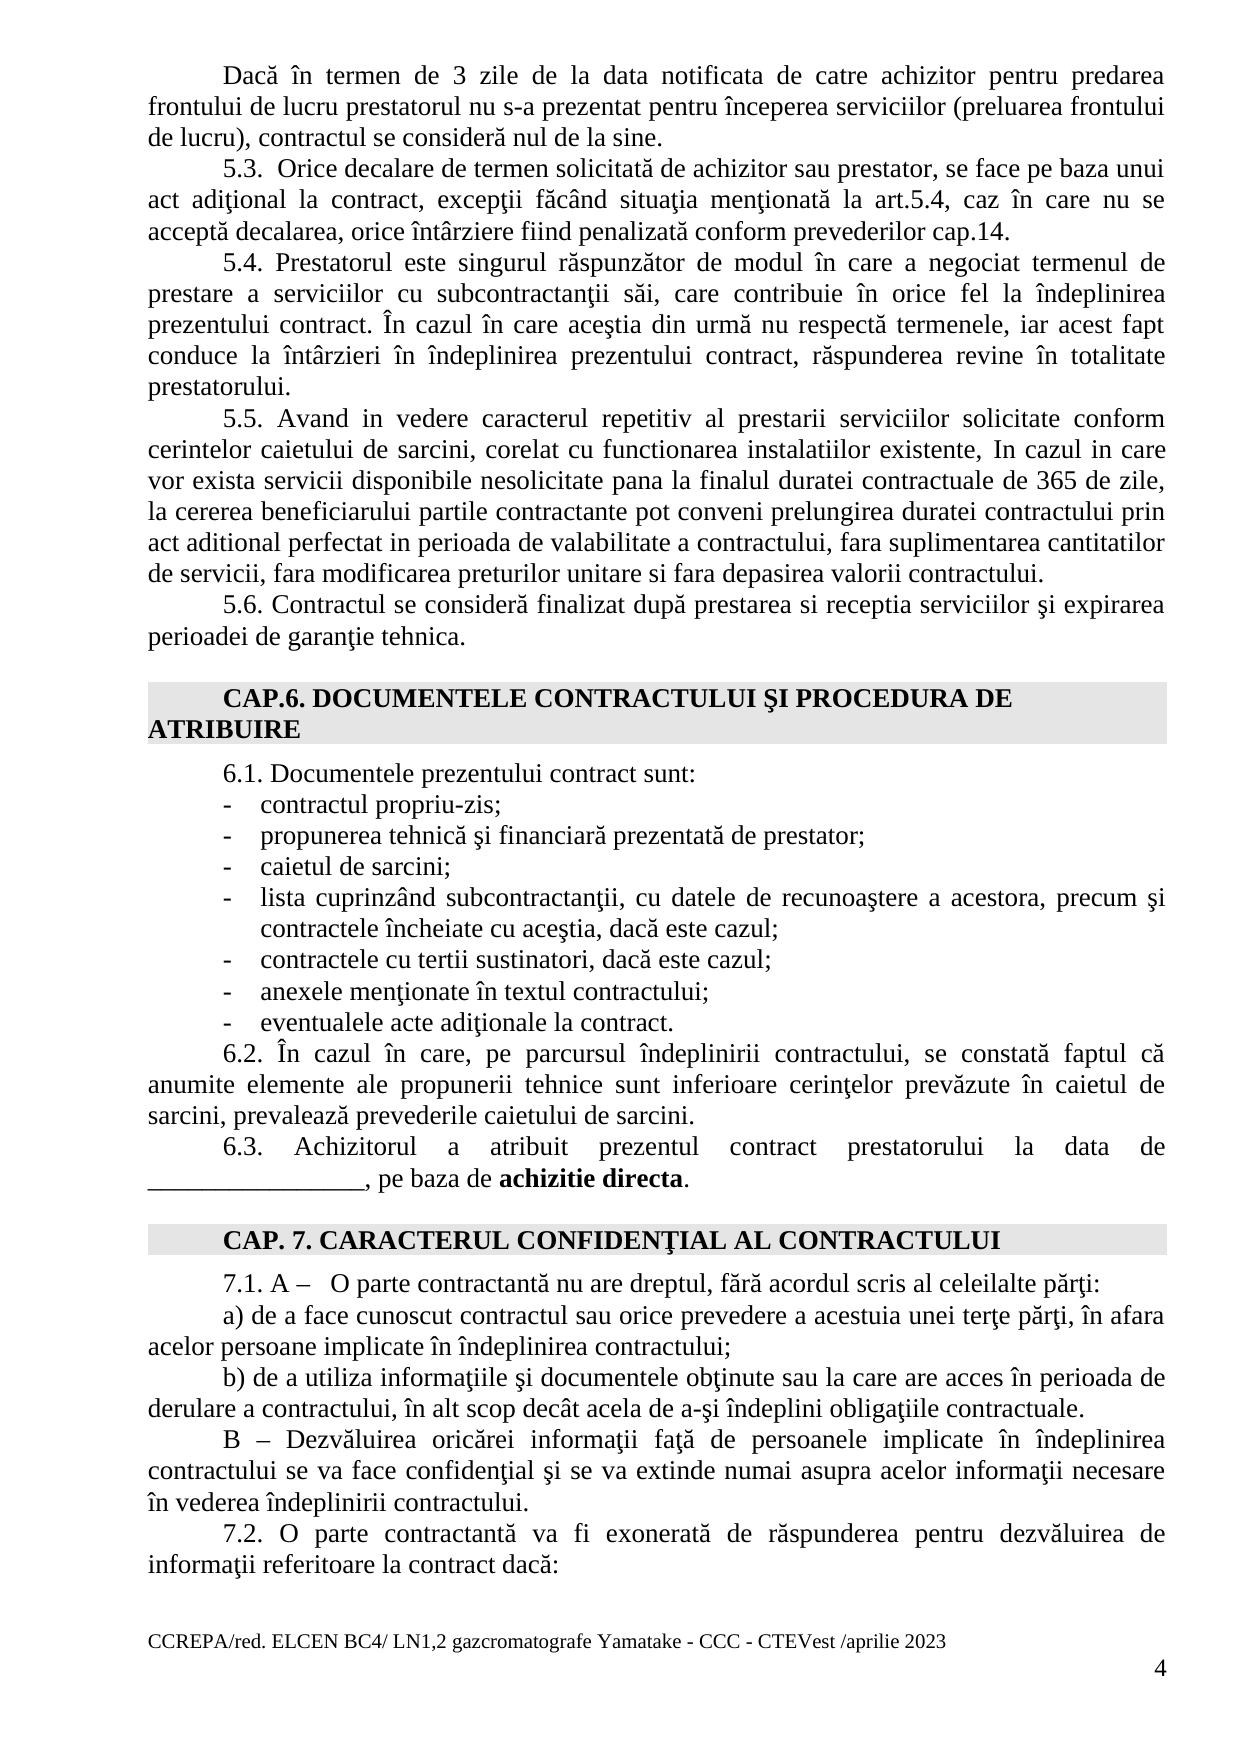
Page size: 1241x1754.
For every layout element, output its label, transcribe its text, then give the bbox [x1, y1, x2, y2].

text Dacă în termen de 3 zile de la data notificata de catre achizitor pentru predarea frontului de lucru prestatorul nu s-a prezentat pentru începerea serviciilor (preluarea frontului de lucru), contractul se consideră nul de la sine. [148, 59, 1167, 152]
list anexele menţionate în textul contractului; [223, 975, 1167, 1006]
text 6.2. În cazul în care, pe parcursul îndeplinirii contractului, se constată faptul că anumite elemente ale propunerii tehnice sunt inferioare cerinţelor prevăzute în caietul de sarcini, prevalează prevederile caietului de sarcini. [148, 1037, 1167, 1131]
list contractele cu tertii sustinatori, dacă este cazul; [223, 944, 1167, 975]
list propunerea tehnică şi financiară prezentată de prestator; [223, 819, 1167, 850]
list caietul de sarcini; [223, 850, 1167, 881]
text B – Dezvăluirea oricărei informaţii faţă de persoanele implicate în îndeplinirea contractului se va face confidenţial şi se va extinde numai asupra acelor informaţii necesare în vederea îndeplinirii contractului. [148, 1423, 1167, 1517]
text a) de a face cunoscut contractul sau orice prevedere a acestuia unei terţe părţi, în afara acelor persoane implicate în îndeplinirea contractului; [148, 1299, 1167, 1361]
text 6.3. Achizitorul a atribuit prezentul contract prestatorului la data de ________________, pe baza de achizitie directa. [148, 1131, 1167, 1193]
subtitle CAP.6. DOCUMENTELE CONTRACTULUI ŞI PROCEDURA DE ATRIBUIRE [148, 682, 1167, 744]
list contractul propriu-zis; [223, 788, 1167, 819]
text 7.2. O parte contractantă va fi exonerată de răspunderea pentru dezvăluirea de informaţii referitoare la contract dacă: [148, 1517, 1167, 1579]
subtitle CAP. 7. CARACTERUL CONFIDENŢIAL AL CONTRACTULUI [148, 1224, 1167, 1255]
text 5.6. Contractul se consideră finalizat după prestarea si receptia serviciilor şi expirarea perioadei de garanţie tehnica. [148, 588, 1167, 651]
text 7.1. A – O parte contractantă nu are dreptul, fără acordul scris al celeilalte părţi: [148, 1268, 1167, 1299]
text 5.5. Avand in vedere caracterul repetitiv al prestarii serviciilor solicitate conform cerintelor caietului de sarcini, corelat cu functionarea instalatiilor existente, In cazul in care vor exista servicii disponibile nesolicitate pana la finalul duratei contractuale de 365 de zile, la cererea beneficiarului partile contractante pot conveni prelungirea duratei contractului prin act aditional perfectat in perioada de valabilitate a contractului, fara suplimentarea cantitatilor de servicii, fara modificarea preturilor unitare si fara depasirea valorii contractului. [148, 402, 1167, 588]
text 6.1. Documentele prezentului contract sunt: [148, 757, 1167, 788]
list lista cuprinzând subcontractanţii, cu datele de recunoaştere a acestora, precum şi contractele încheiate cu aceştia, dacă este cazul; [223, 881, 1167, 944]
text b) de a utiliza informaţiile şi documentele obţinute sau la care are acces în perioada de derulare a contractului, în alt scop decât acela de a-şi îndeplini obligaţiile contractuale. [148, 1361, 1167, 1423]
text 5.3. Orice decalare de termen solicitată de achizitor sau prestator, se face pe baza unui act adiţional la contract, excepţii făcând situaţia menţionată la art.5.4, caz în care nu se acceptă decalarea, orice întârziere fiind penalizată conform prevederilor cap.14. [148, 152, 1167, 246]
list eventualele acte adiţionale la contract. [223, 1006, 1167, 1037]
text 5.4. Prestatorul este singurul răspunzător de modul în care a negociat termenul de prestare a serviciilor cu subcontractanţii săi, care contribuie în orice fel la îndeplinirea prezentului contract. În cazul în care aceştia din urmă nu respectă termenele, iar acest fapt conduce la întârzieri în îndeplinirea prezentului contract, răspunderea revine în totalitate prestatorului. [148, 246, 1167, 402]
